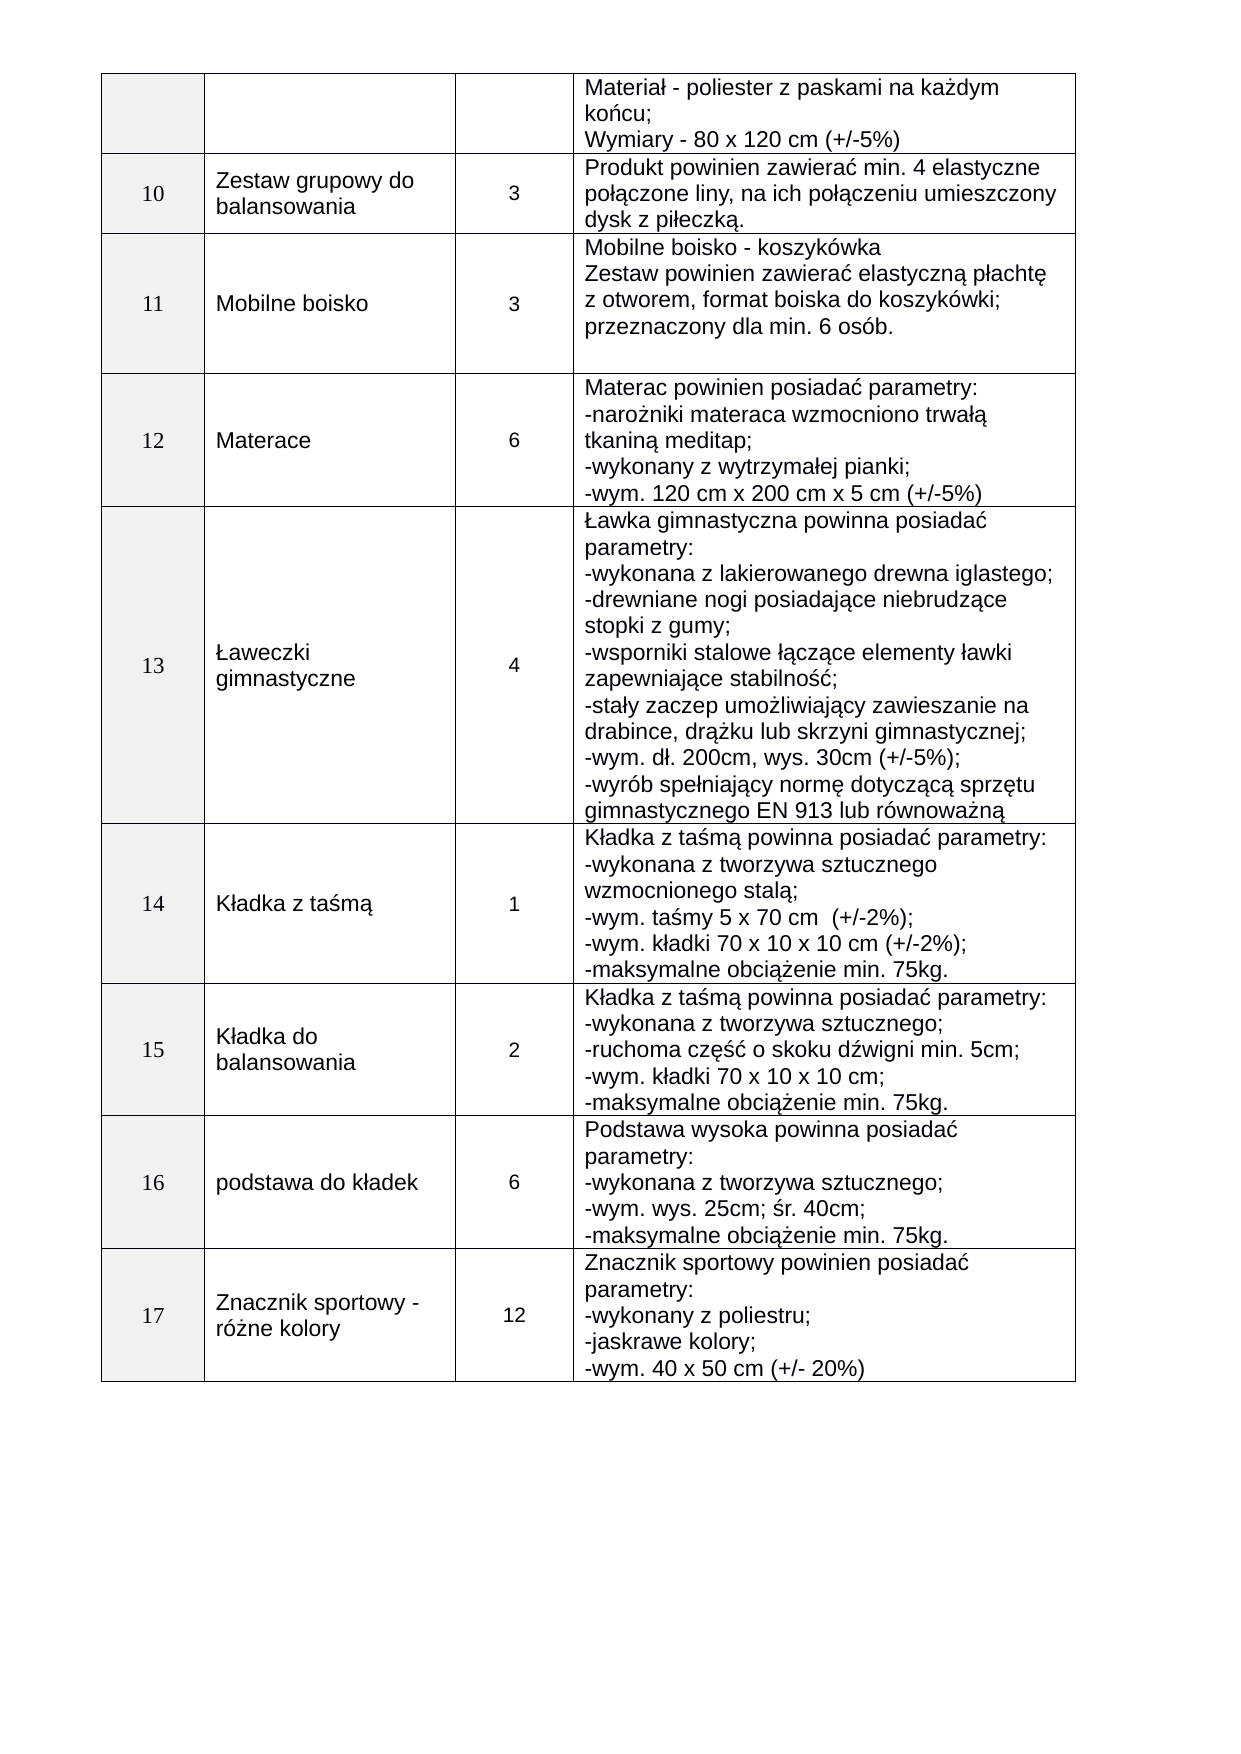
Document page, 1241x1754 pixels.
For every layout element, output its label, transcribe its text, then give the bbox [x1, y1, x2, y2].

table_cell Kładka z taśmą powinna posiadać parametry: -wykonana z tworzywa sztucznego wzmocnionego stalą; -wym. taśmy 5 x 70 cm (+/-2%); -wym. kładki 70 x 10 x 10 cm (+/-2%); -maksymalne obciążenie min. 75kg. [574, 824, 1075, 982]
table_cell Mobilne boisko [205, 234, 455, 373]
table_cell podstawa do kładek [205, 1116, 455, 1248]
table_cell Mobilne boisko - koszykówka Zestaw powinien zawierać elastyczną płachtę z otworem, format boiska do koszykówki; przeznaczony dla min. 6 osób. [574, 234, 1075, 373]
table_cell Podstawa wysoka powinna posiadać parametry: -wykonana z tworzywa sztucznego; -wym. wys. 25cm; śr. 40cm; -maksymalne obciążenie min. 75kg. [574, 1116, 1075, 1248]
table_cell 10 [102, 154, 204, 233]
table_cell 17 [102, 1249, 204, 1381]
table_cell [205, 74, 455, 153]
table_cell Ławka gimnastyczna powinna posiadać parametry: -wykonana z lakierowanego drewna iglastego; -drewniane nogi posiadające niebrudzące stopki z gumy; -wsporniki stalowe łączące elementy ławki zapewniające stabilność; -stały zaczep umożliwiający zawieszanie na drabince, drążku lub skrzyni gimnastycznej; -wym. dł. 200cm, wys. 30cm (+/-5%); -wyrób spełniający normę dotyczącą sprzętu gimnastycznego EN 913 lub równoważną [574, 507, 1075, 823]
table_cell Znacznik sportowy - różne kolory [205, 1249, 455, 1381]
table_cell 11 [102, 234, 204, 373]
table_cell 6 [456, 1116, 573, 1248]
table_cell 14 [102, 824, 204, 982]
table_cell 3 [456, 154, 573, 233]
table_cell 3 [456, 234, 573, 373]
table_cell Kładka z taśmą powinna posiadać parametry: -wykonana z tworzywa sztucznego; -ruchoma część o skoku dźwigni min. 5cm; -wym. kładki 70 x 10 x 10 cm; -maksymalne obciążenie min. 75kg. [574, 984, 1075, 1115]
table_cell 4 [456, 507, 573, 823]
table_cell Ławeczki gimnastyczne [205, 507, 455, 823]
table_cell 13 [102, 507, 204, 823]
table_cell Kładka do balansowania [205, 984, 455, 1115]
table_cell 6 [456, 374, 573, 506]
table_cell Produkt powinien zawierać min. 4 elastyczne połączone liny, na ich połączeniu umieszczony dysk z piłeczką. [574, 154, 1075, 233]
table_cell 1 [456, 824, 573, 982]
table_cell Znacznik sportowy powinien posiadać parametry: -wykonany z poliestru; -jaskrawe kolory; -wym. 40 x 50 cm (+/- 20%) [574, 1249, 1075, 1381]
table_cell 2 [456, 984, 573, 1115]
table_cell Kładka z taśmą [205, 824, 455, 982]
table_cell Materace [205, 374, 455, 506]
table_cell 12 [102, 374, 204, 506]
table_cell 12 [456, 1249, 573, 1381]
table_cell 9 [102, 74, 204, 153]
table_cell 15 [102, 984, 204, 1115]
table_cell Zestaw grupowy do balansowania [205, 154, 455, 233]
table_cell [574, 74, 1075, 153]
table_cell Materac powinien posiadać parametry: -narożniki materaca wzmocniono trwałą tkaniną meditap; -wykonany z wytrzymałej pianki; -wym. 120 cm x 200 cm x 5 cm (+/-5%) [574, 374, 1075, 506]
table_cell 2 [456, 74, 573, 153]
table_cell 16 [102, 1116, 204, 1248]
